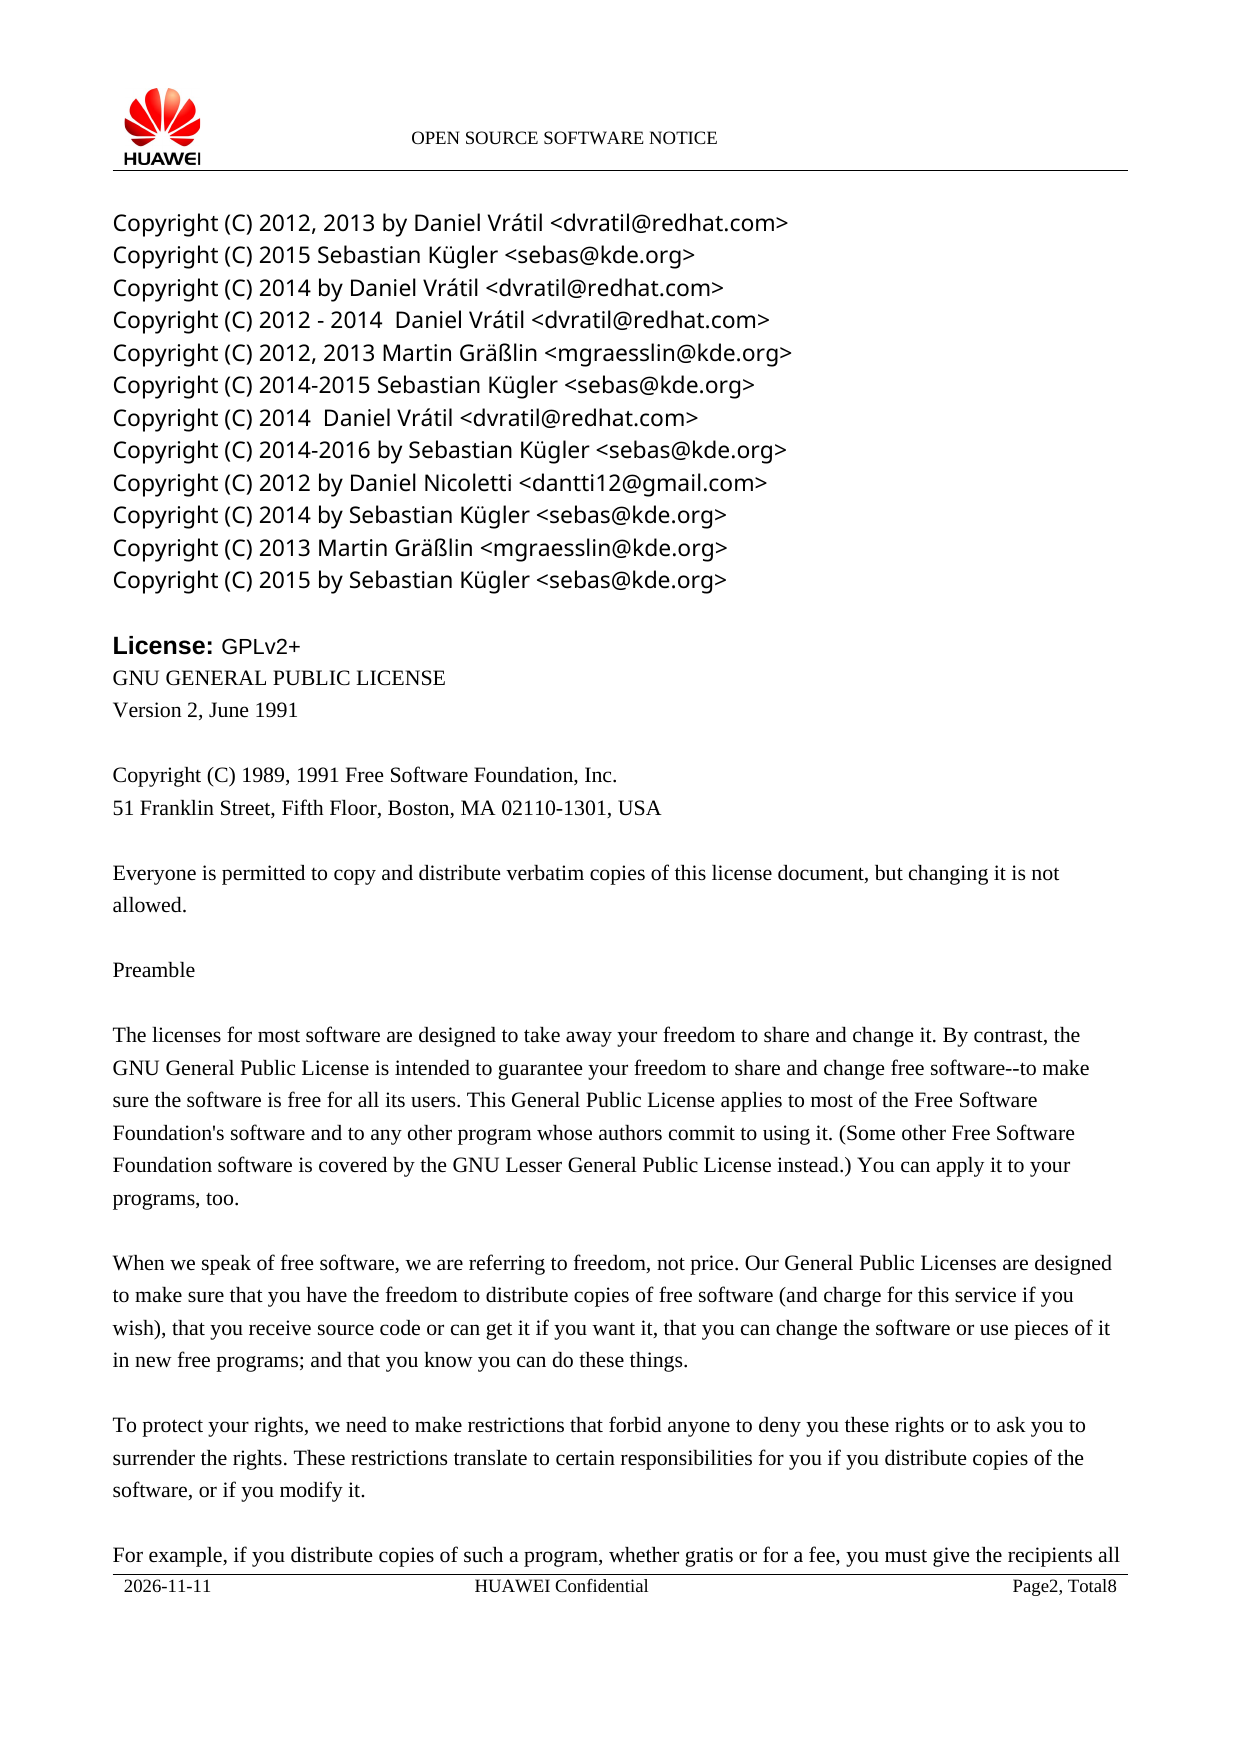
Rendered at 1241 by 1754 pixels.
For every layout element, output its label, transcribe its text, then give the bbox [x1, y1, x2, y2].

picture [124, 88, 201, 165]
text License: GPLv2+ [112, 629, 1128, 661]
